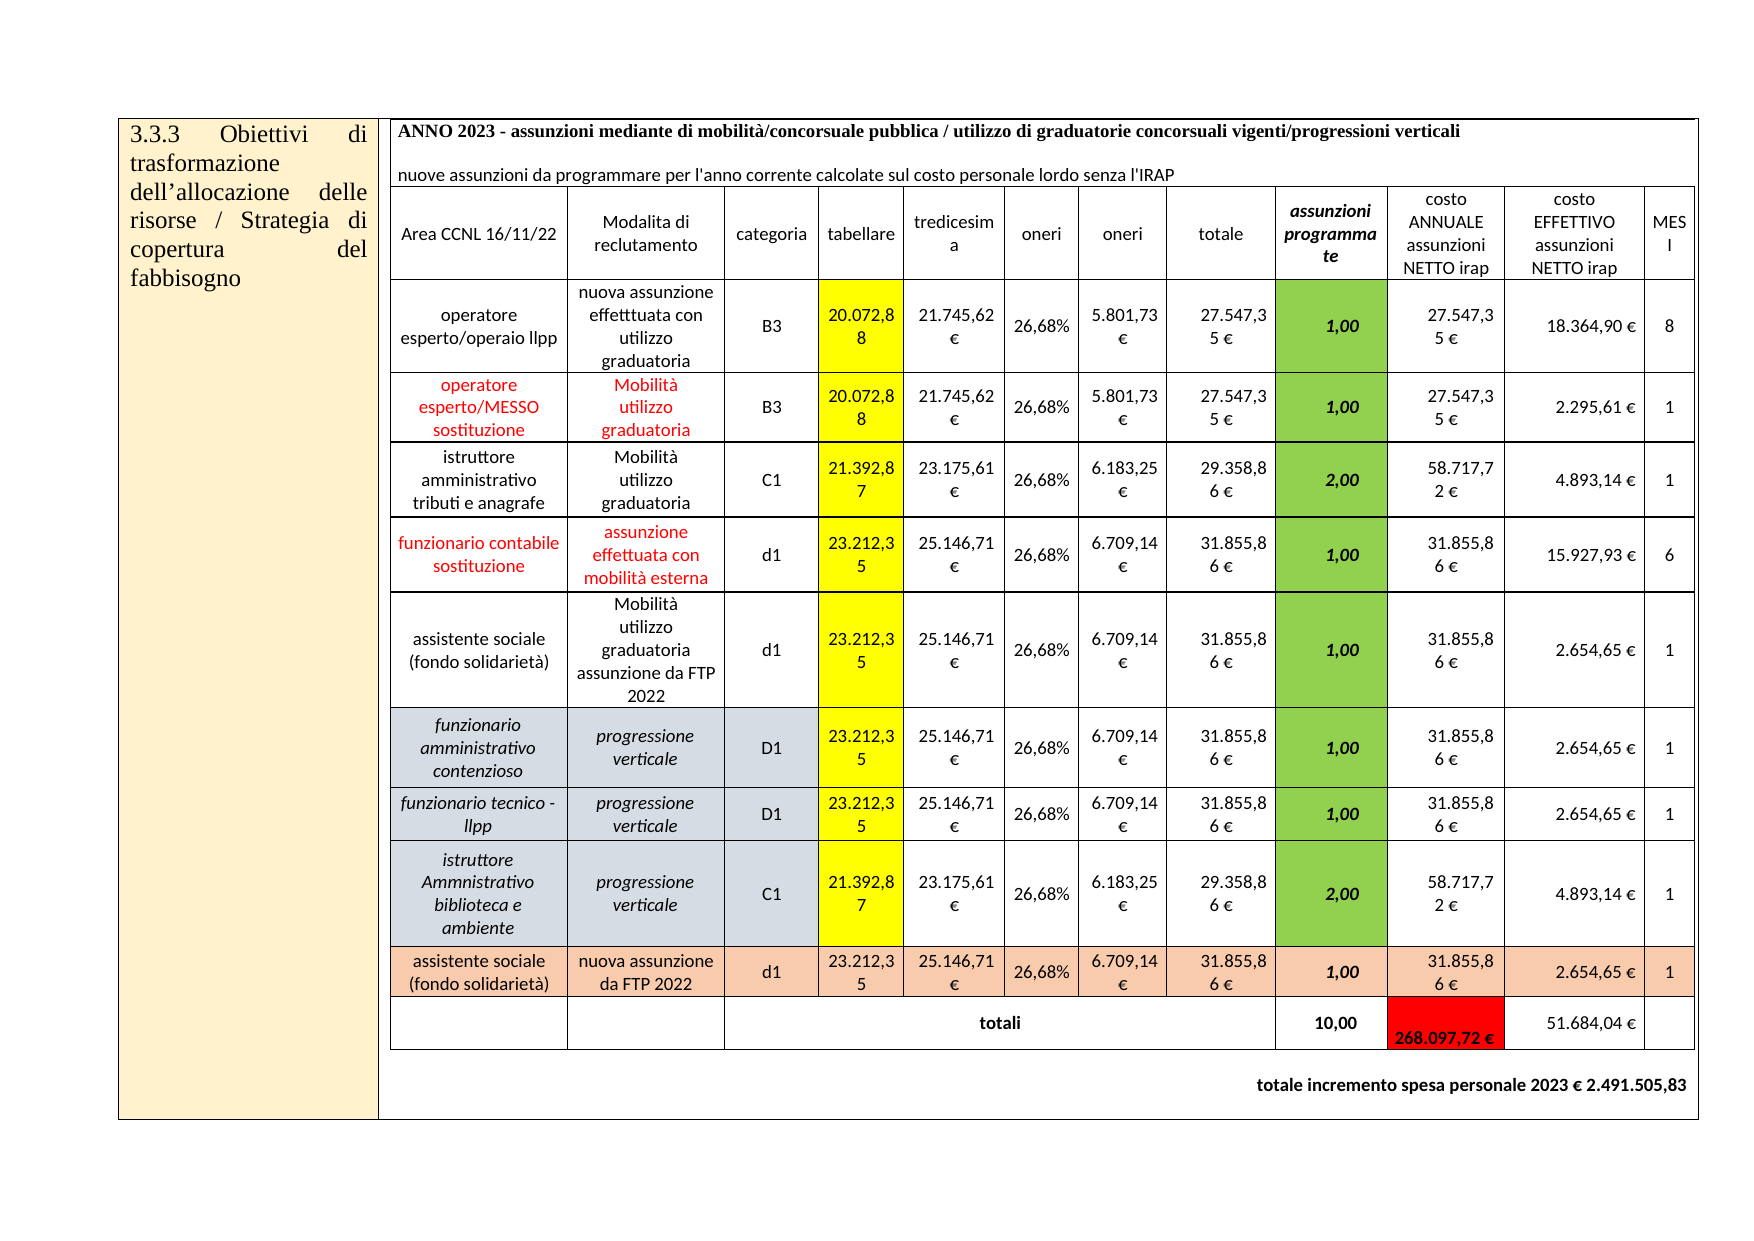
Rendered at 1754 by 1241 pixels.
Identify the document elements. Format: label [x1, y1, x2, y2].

table_cell [119, 119, 378, 1119]
table_cell [379, 119, 1698, 1119]
